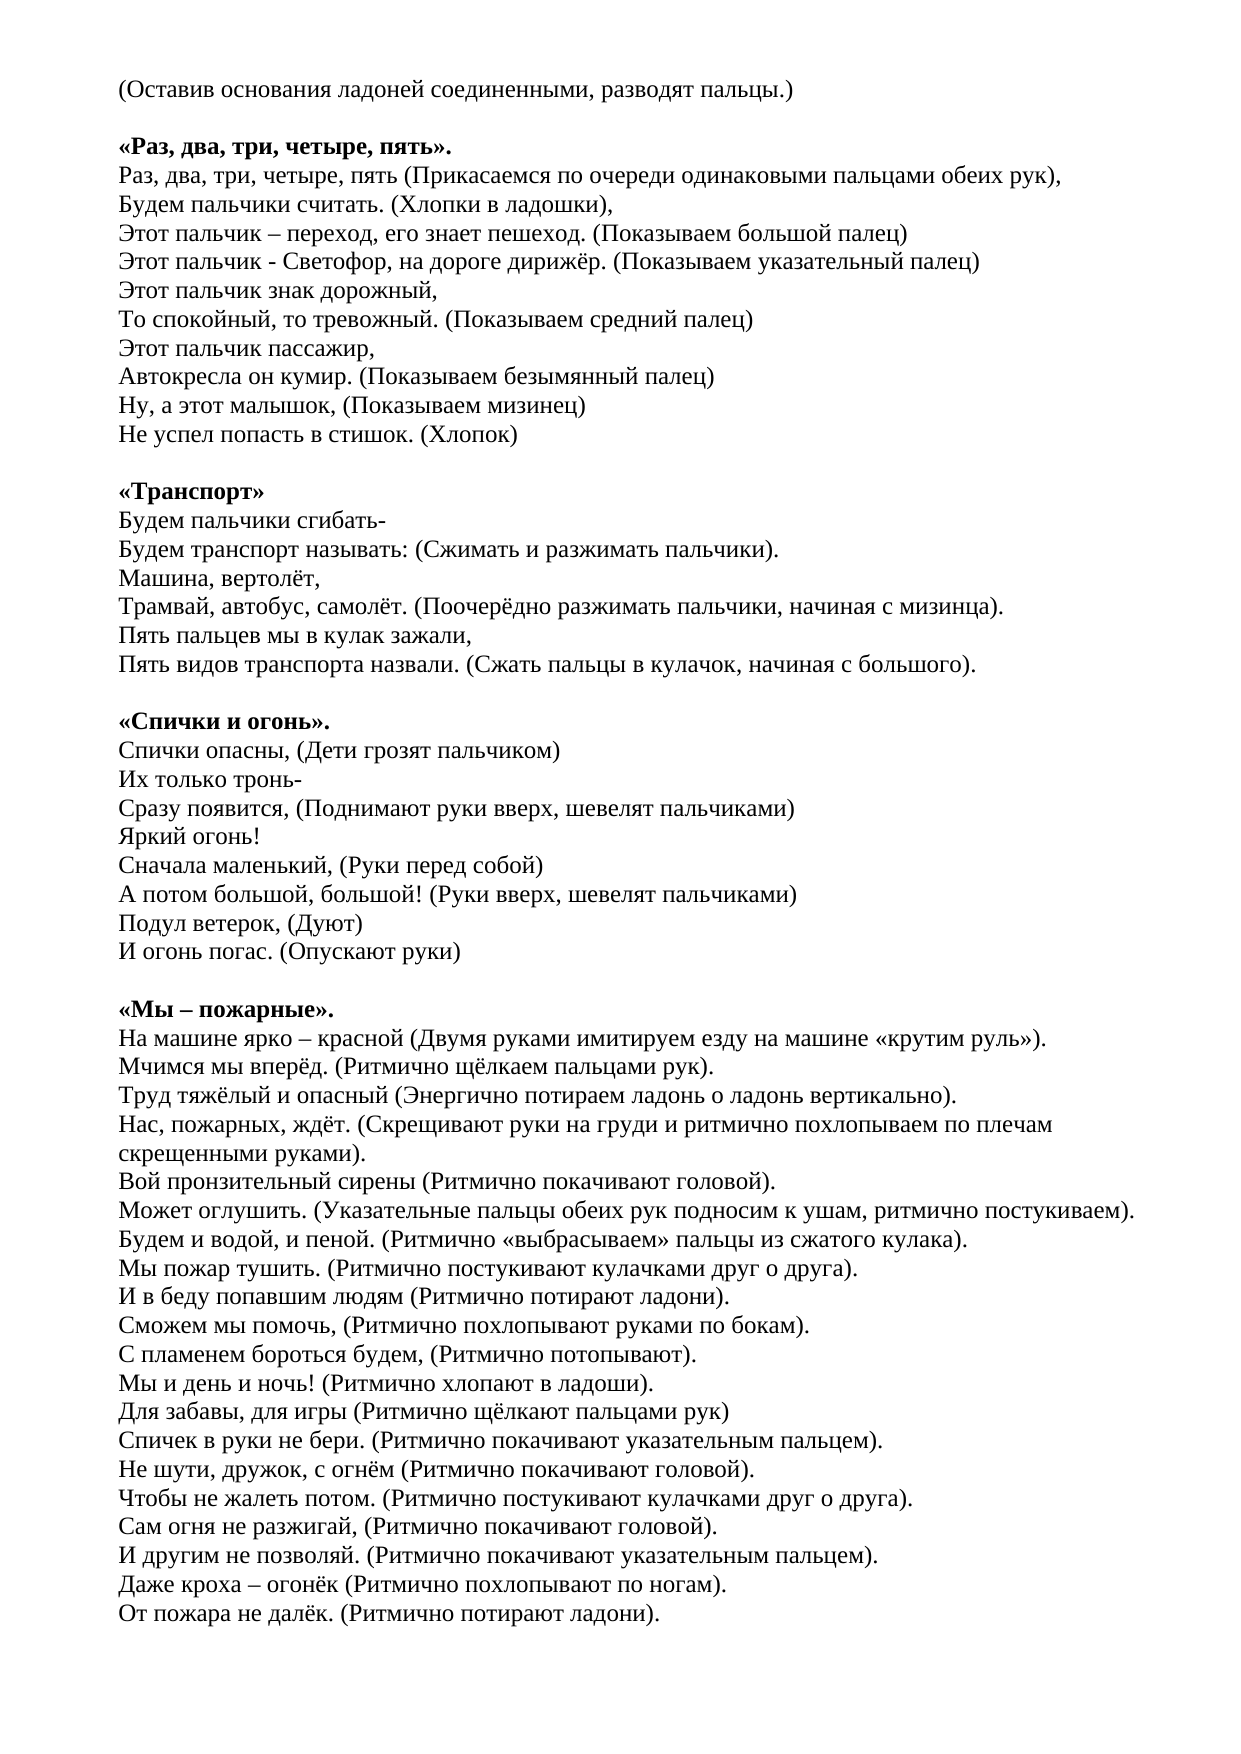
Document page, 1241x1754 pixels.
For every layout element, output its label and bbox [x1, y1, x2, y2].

text [118, 74, 1167, 1626]
